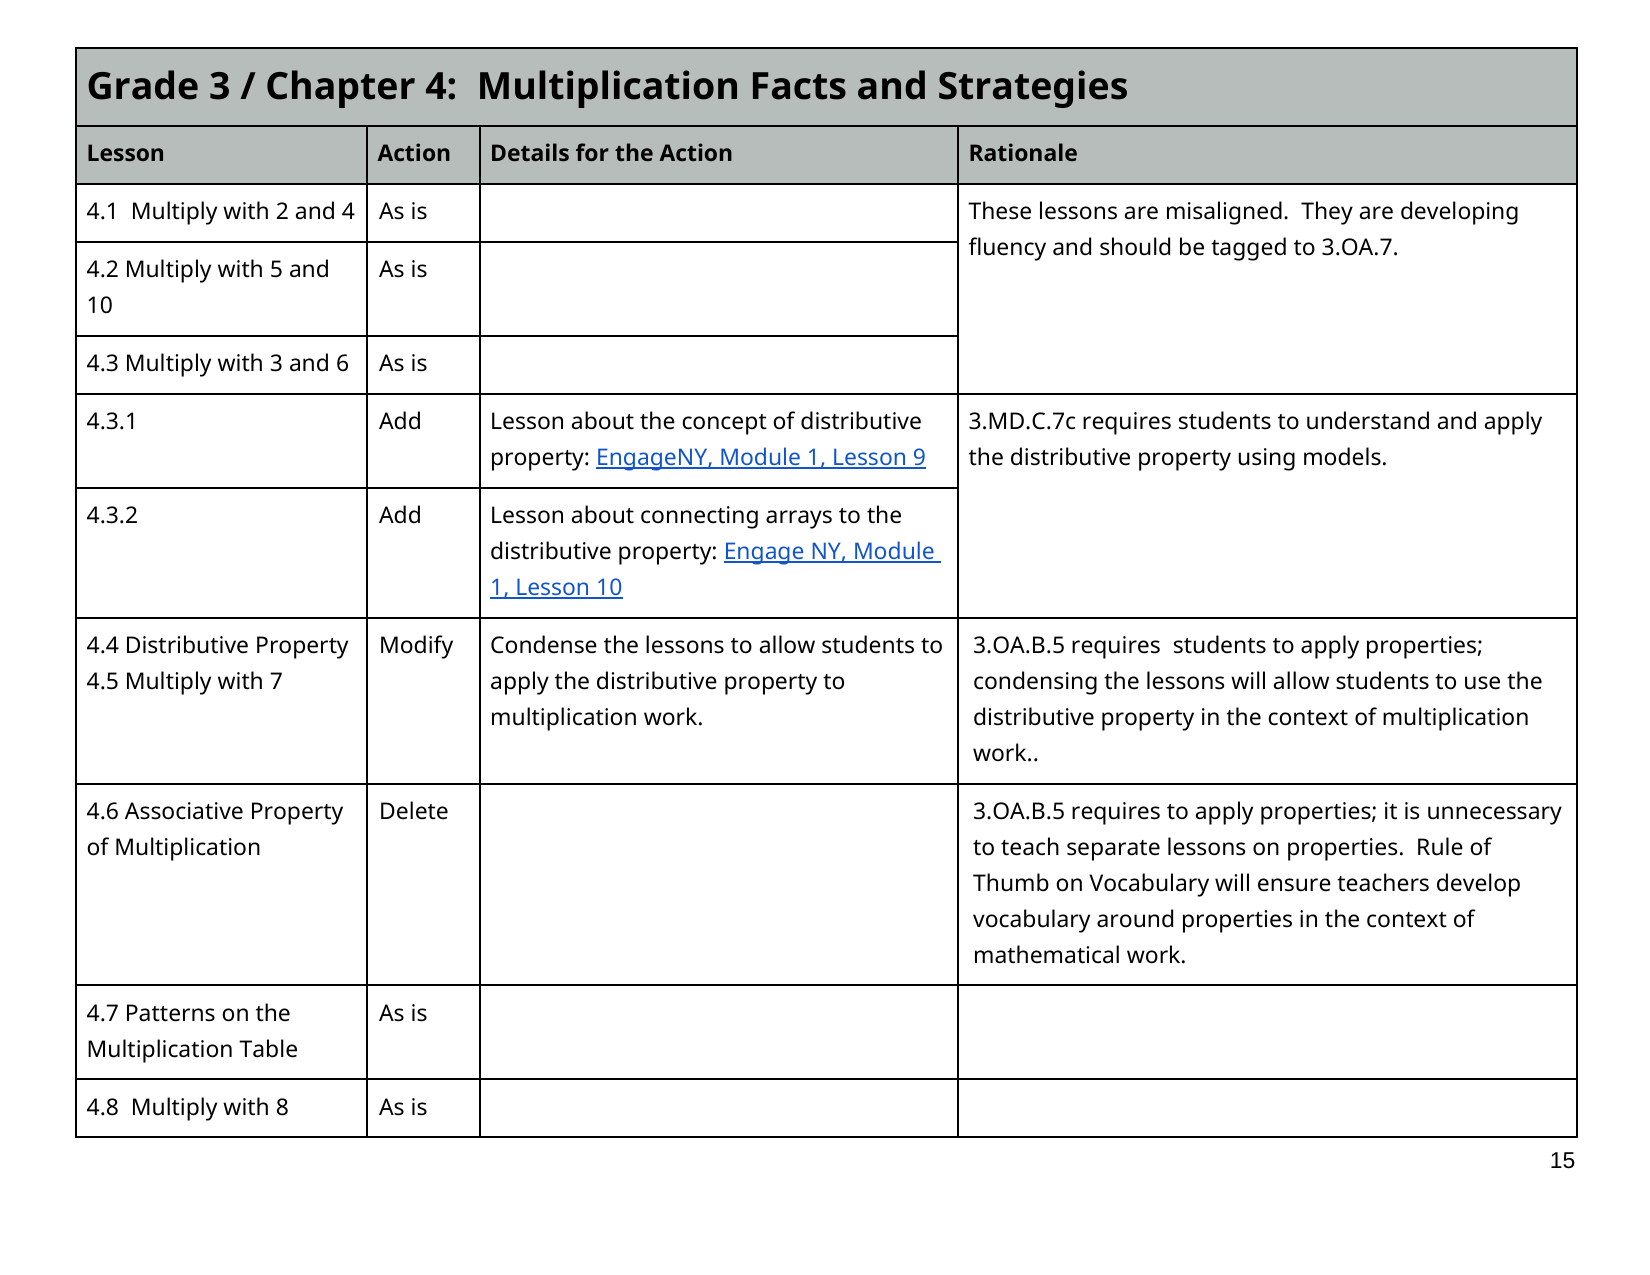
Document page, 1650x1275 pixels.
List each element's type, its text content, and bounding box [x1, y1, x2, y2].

table_cell Lesson about the concept of distributive property: EngageNY, Module 1, Lesson 9 [481, 395, 957, 487]
table_cell 3.OA.B.5 requires students to apply properties; condensing the lessons will allow students to use the distributive property in the context of multiplication work.. [959, 619, 1576, 782]
table_cell [959, 1080, 1576, 1136]
table_cell As is [368, 185, 479, 241]
table_cell 4.4 Distributive Property 4.5 Multiply with 7 [77, 619, 366, 782]
table_cell 3.MD.C.7c requires students to understand and apply the distributive property using models. [959, 395, 1576, 617]
table_cell Lesson about connecting arrays to the distributive property: Engage NY, Module 1, Lesson 10 [481, 489, 957, 617]
table_cell 4.3 Multiply with 3 and 6 [77, 337, 366, 393]
table_cell Details for the Action [481, 127, 957, 183]
table_cell [481, 1080, 957, 1136]
table_cell As is [368, 986, 479, 1078]
table_cell Modify [368, 619, 479, 782]
table_cell Add [368, 489, 479, 617]
table_cell As is [368, 337, 479, 393]
table_cell 4.2 Multiply with 5 and 10 [77, 243, 366, 335]
table_cell As is [368, 243, 479, 335]
table_cell [481, 785, 957, 984]
table_cell [959, 986, 1576, 1078]
table_cell 3.OA.B.5 requires to apply properties; it is unnecessary to teach separate lessons on properties. Rule of Thumb on Vocabulary will ensure teachers develop vocabulary around properties in the context of mathematical work. [959, 785, 1576, 984]
table_cell As is [368, 1080, 479, 1136]
table_cell 4.1 Multiply with 2 and 4 [77, 185, 366, 241]
table_cell Action [368, 127, 479, 183]
table_cell [481, 986, 957, 1078]
table_cell 4.3.1 [77, 395, 366, 487]
table_cell 4.8 Multiply with 8 [77, 1080, 366, 1136]
table_cell These lessons are misaligned. They are developing fluency and should be tagged to 3.OA.7. [959, 185, 1576, 393]
table_cell [481, 243, 957, 335]
table_cell Rationale [959, 127, 1576, 183]
table_header Grade 3 / Chapter 4: Multiplication Facts and Strategies [77, 49, 1576, 125]
table_cell Delete [368, 785, 479, 984]
table_cell [481, 185, 957, 241]
table_cell [481, 337, 957, 393]
table_cell Lesson [77, 127, 366, 183]
table_cell Condense the lessons to allow students to apply the distributive property to multiplication work. [481, 619, 957, 782]
table_cell 4.6 Associative Property of Multiplication [77, 785, 366, 984]
table_cell 4.7 Patterns on the Multiplication Table [77, 986, 366, 1078]
table_cell Add [368, 395, 479, 487]
table_cell 4.3.2 [77, 489, 366, 617]
